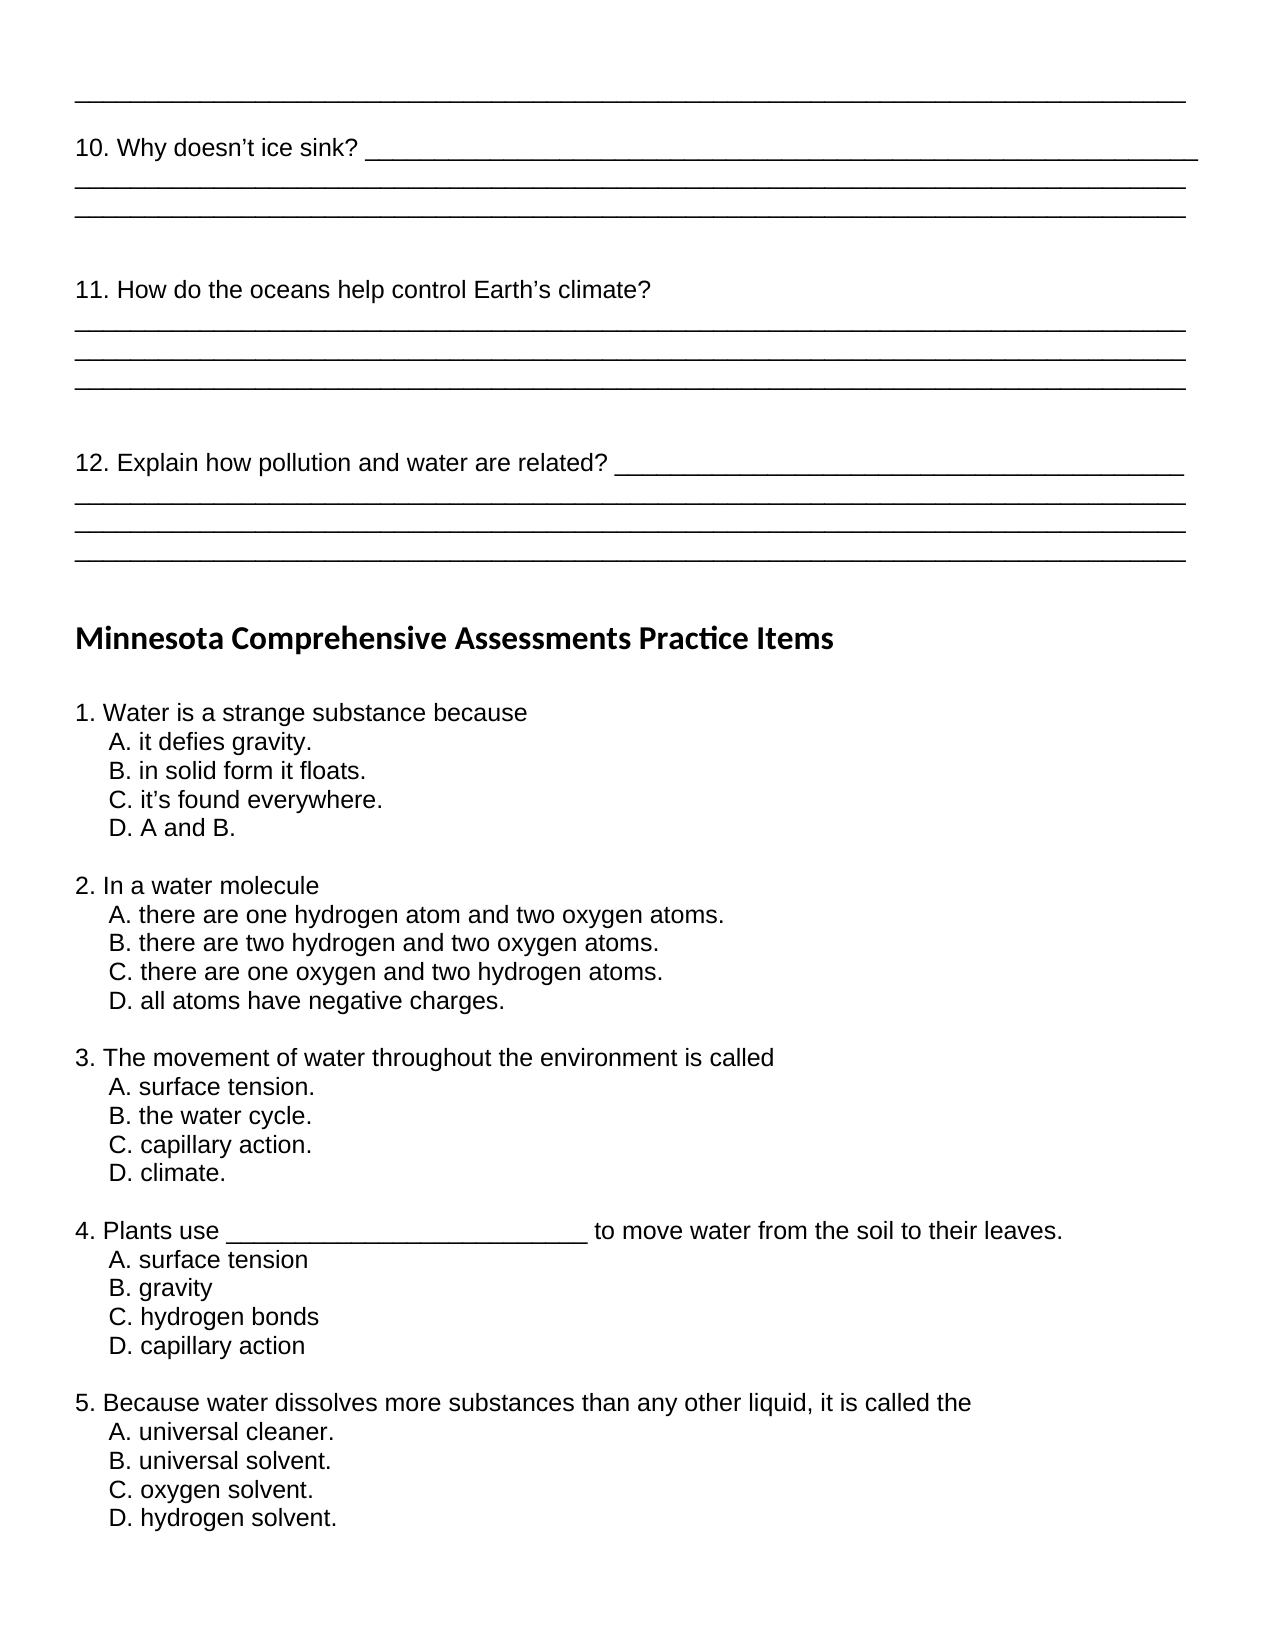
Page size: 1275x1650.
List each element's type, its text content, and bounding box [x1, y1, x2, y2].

text D. capillary action [108, 1331, 1200, 1359]
text 1. Water is a strange substance because [75, 698, 1200, 727]
text 10. Why doesn’t ice sink? ____________________________________________________________ [75, 132, 1200, 161]
text C. hydrogen bonds [108, 1302, 1200, 1331]
text B. universal solvent. [108, 1446, 1200, 1474]
text A. there are one hydrogen atom and two oxygen atoms. [108, 899, 1200, 928]
text 5. Because water dissolves more substances than any other liquid, it is called the [75, 1388, 1200, 1417]
text B. there are two hydrogen and two oxygen atoms. [108, 928, 1200, 957]
text 3. The movement of water throughout the environment is called [75, 1043, 1200, 1072]
text A. universal cleaner. [108, 1417, 1200, 1446]
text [75, 75, 1200, 104]
text Minnesota Comprehensive Assessments Practice Items [75, 617, 1200, 658]
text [75, 161, 1200, 190]
text 4. Plants use __________________________ to move water from the soil to their leaves. [75, 1216, 1200, 1244]
text ________________________________________________________________________________________________________________________________________________________________________________________________________________________________________________ [75, 477, 1200, 563]
text C. there are one oxygen and two hydrogen atoms. [108, 957, 1200, 986]
text D. A and B. [108, 813, 1200, 842]
text D. all atoms have negative charges. [108, 986, 1200, 1014]
text 2. In a water molecule [75, 871, 1200, 899]
text D. hydrogen solvent. [108, 1503, 1200, 1532]
text B. in solid form it floats. [108, 756, 1200, 784]
text 12. Explain how pollution and water are related? _________________________________________ [75, 448, 1200, 477]
text C. oxygen solvent. [108, 1474, 1200, 1503]
text B. gravity [108, 1273, 1200, 1302]
text ________________________________________________________________________________ [75, 190, 1200, 219]
text A. surface tension [108, 1244, 1200, 1273]
text B. the water cycle. [108, 1101, 1200, 1129]
text A. surface tension. [108, 1072, 1200, 1101]
text C. it’s found everywhere. [108, 784, 1200, 813]
text C. capillary action. [108, 1129, 1200, 1158]
text A. it defies gravity. [108, 727, 1200, 756]
text 11. How do the oceans help control Earth’s climate? ________________________________________________________________________________________________________________________________________________________________ [75, 276, 1200, 362]
text ________________________________________________________________________________ [75, 362, 1200, 391]
text D. climate. [108, 1158, 1200, 1187]
